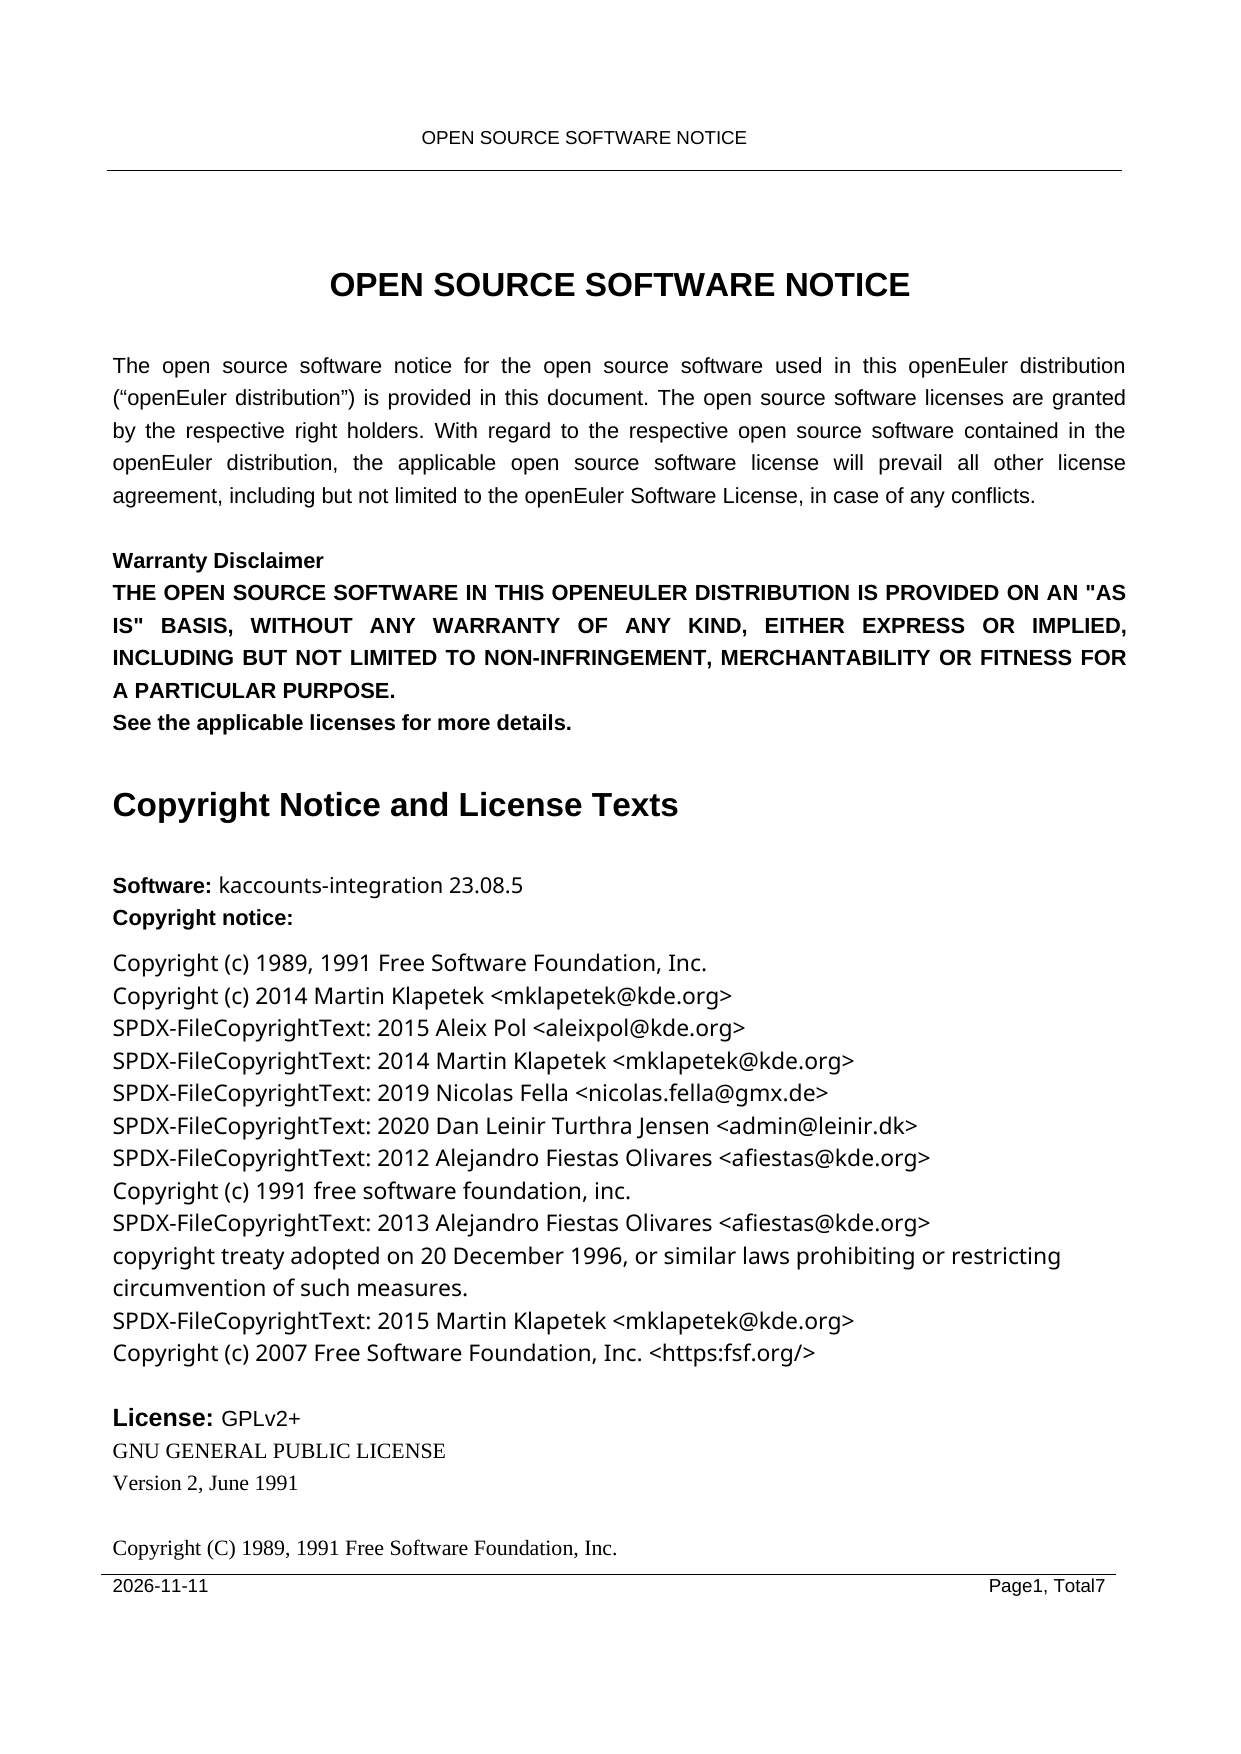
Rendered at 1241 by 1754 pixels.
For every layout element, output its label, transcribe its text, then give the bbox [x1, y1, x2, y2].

text License: GPLv2+ [112, 1402, 1128, 1434]
text The open source software notice for the open source software used in this openEuler distribution (“openEuler distribution”) is provided in this document. The open source software licenses are granted by the respective right holders. With regard to the respective open source software contained in the openEuler distribution, the applicable open source software license will prevail all other license agreement, including but not limited to the openEuler Software License, in case of any conflicts. [112, 349, 1128, 511]
text THE OPEN SOURCE SOFTWARE IN THIS OPENEULER DISTRIBUTION IS PROVIDED ON AN "AS IS" BASIS, WITHOUT ANY WARRANTY OF ANY KIND, EITHER EXPRESS OR IMPLIED, INCLUDING BUT NOT LIMITED TO NON-INFRINGEMENT, MERCHANTABILITY OR FITNESS FOR A PARTICULAR PURPOSE. See the applicable licenses for more details. [112, 576, 1128, 739]
text Copyright notice: [112, 901, 1128, 934]
text Copyright (c) 1989, 1991 Free Software Foundation, Inc. Copyright (c) 2014 Martin Klapetek <mklapetek@kde.org> SPDX-FileCopyrightText: 2015 Aleix Pol <aleixpol@kde.org> SPDX-FileCopyrightText: 2014 Martin Klapetek <mklapetek@kde.org> SPDX-FileCopyrightText: 2019 Nicolas Fella <nicolas.fella@gmx.de> SPDX-FileCopyrightText: 2020 Dan Leinir Turthra Jensen <admin@leinir.dk> SPDX-FileCopyrightText: 2012 Alejandro Fiestas Olivares <afiestas@kde.org> Copyright (c) 1991 free software foundation, inc. SPDX-FileCopyrightText: 2013 Alejandro Fiestas Olivares <afiestas@kde.org> copyright treaty adopted on 20 December 1996, or similar laws prohibiting or restricting circumvention of such measures. SPDX-FileCopyrightText: 2015 Martin Klapetek <mklapetek@kde.org> Copyright (c) 2007 Free Software Foundation, Inc. <https:fsf.org/> [112, 947, 1128, 1402]
text OPEN SOURCE SOFTWARE NOTICE [112, 251, 1128, 316]
title Software: kaccounts-integration 23.08.5 [112, 869, 1128, 901]
text Warranty Disclaimer [112, 544, 1128, 576]
text Copyright Notice and License Texts [112, 771, 1128, 836]
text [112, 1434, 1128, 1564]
